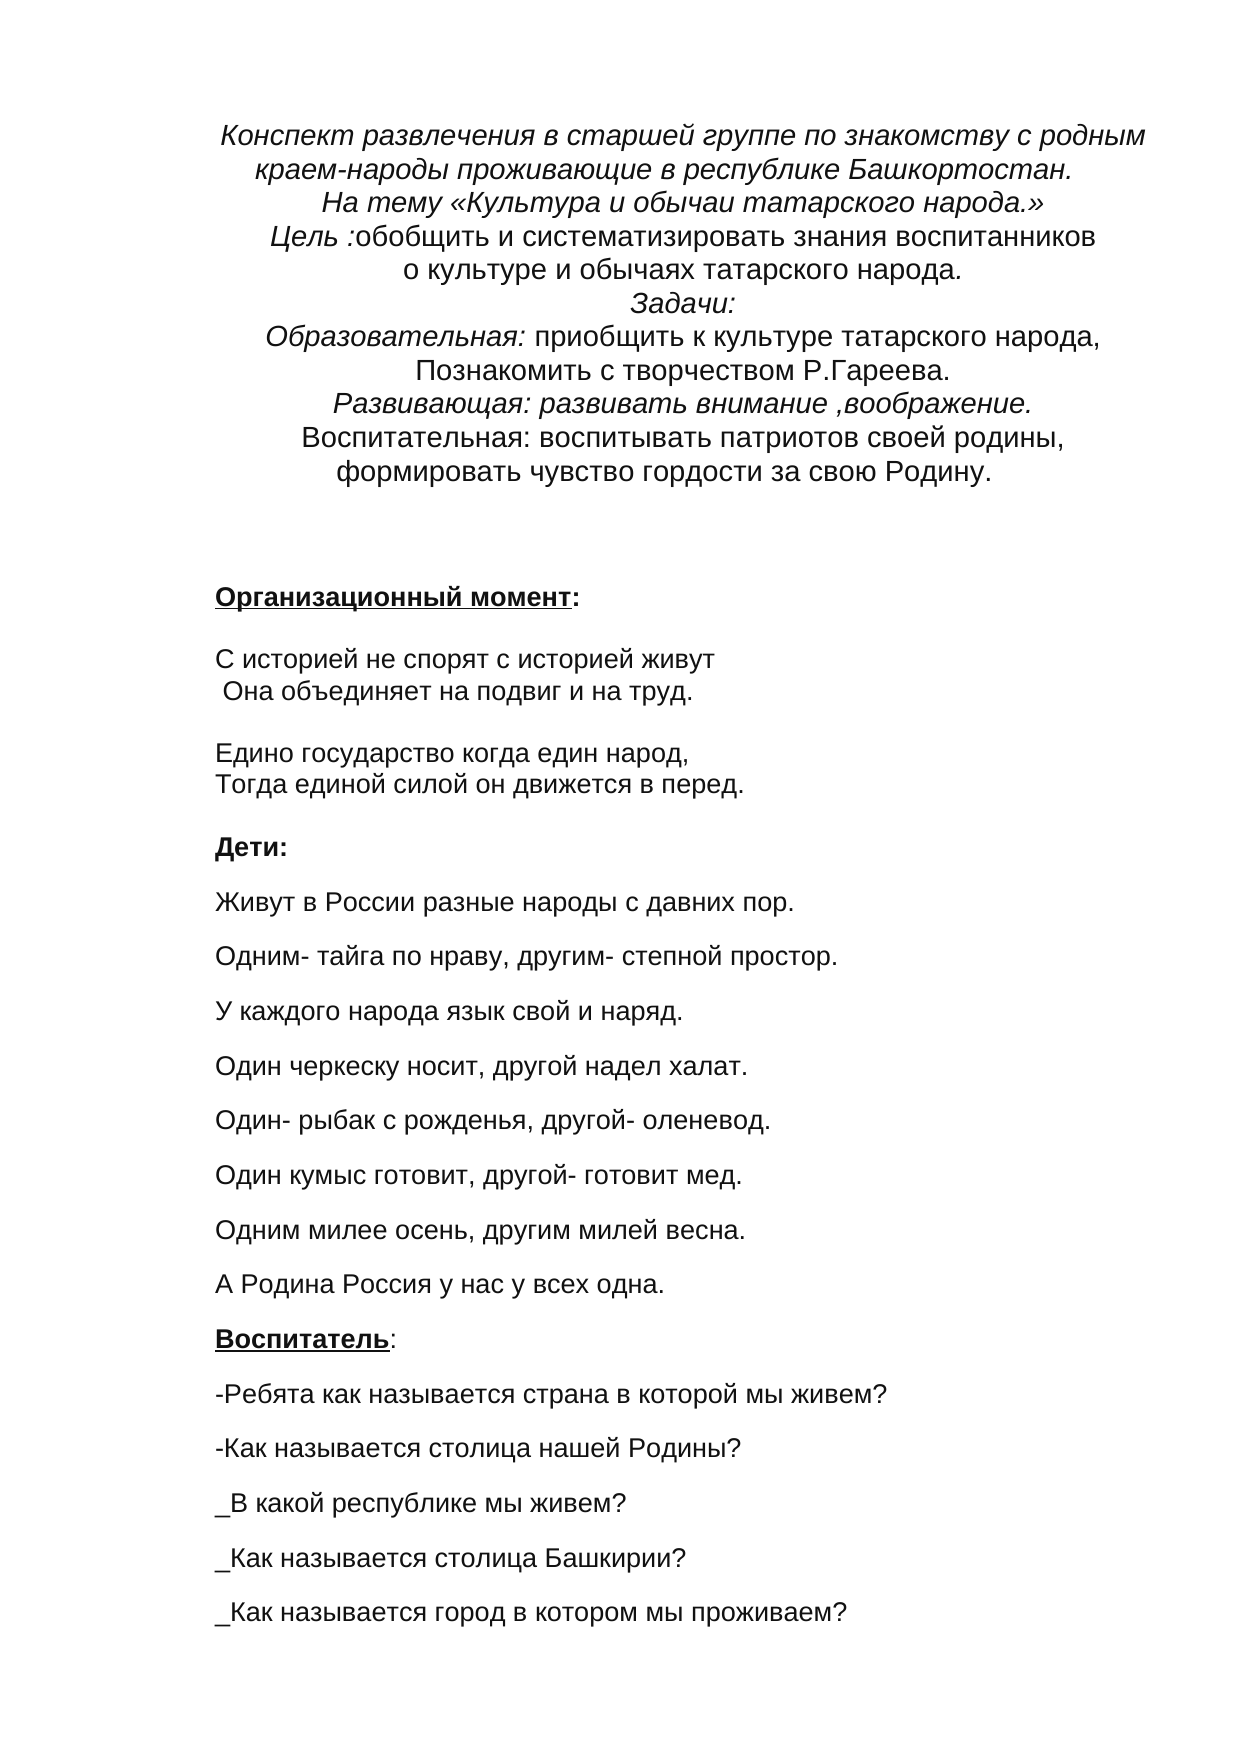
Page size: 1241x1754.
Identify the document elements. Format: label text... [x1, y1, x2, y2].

text _Как называется город в котором мы проживаем? [177, 1596, 1152, 1628]
text Живут в России разные народы с давних пор. [177, 886, 1152, 917]
text -Ребята как называется страна в которой мы живем? [177, 1378, 1152, 1409]
text Конспект развлечения в старшей группе по знакомству с родным краем-народы проживающие в республике Башкортостан. [177, 118, 1152, 185]
text Одним- тайга по нраву, другим- степной простор. [177, 940, 1152, 971]
text Тогда единой силой он движется в перед. [177, 768, 1152, 799]
text На тему «Культура и обычаи татарского народа.» [177, 185, 1152, 219]
text У каждого народа язык свой и наряд. [177, 995, 1152, 1026]
text Один- рыбак с рожденья, другой- оленевод. [177, 1104, 1152, 1136]
text А Родина Россия у нас у всех одна. [177, 1268, 1152, 1299]
text _В какой республике мы живем? [177, 1487, 1152, 1518]
text Познакомить с творчеством Р.Гареева. [177, 353, 1152, 386]
text Один кумыс готовит, другой- готовит мед. [177, 1159, 1152, 1190]
text о культуре и обычаях татарского народа. [177, 252, 1152, 286]
text Воспитатель: [177, 1323, 1152, 1354]
text Задачи: [177, 286, 1152, 319]
text Одним милее осень, другим милей весна. [177, 1214, 1152, 1245]
text Один черкеску носит, другой надел халат. [177, 1049, 1152, 1081]
text Дети: [177, 831, 1152, 862]
text Она объединяет на подвиг и на труд. [177, 674, 1152, 706]
text Образовательная: приобщить к культуре татарского народа, [177, 319, 1152, 353]
text Развивающая: развивать внимание ,воображение. [177, 386, 1152, 420]
text Цель :обобщить и систематизировать знания воспитанников [177, 219, 1152, 252]
text Едино государство когда един народ, [177, 737, 1152, 768]
text Воспитательная: воспитывать патриотов своей родины, формировать чувство гордости за свою Родину. [177, 420, 1152, 487]
text _Как называется столица Башкирии? [177, 1542, 1152, 1573]
text Организационный момент: [177, 581, 1152, 612]
text С историей не спорят с историей живут [177, 643, 1152, 674]
text -Как называется столица нашей Родины? [177, 1432, 1152, 1464]
